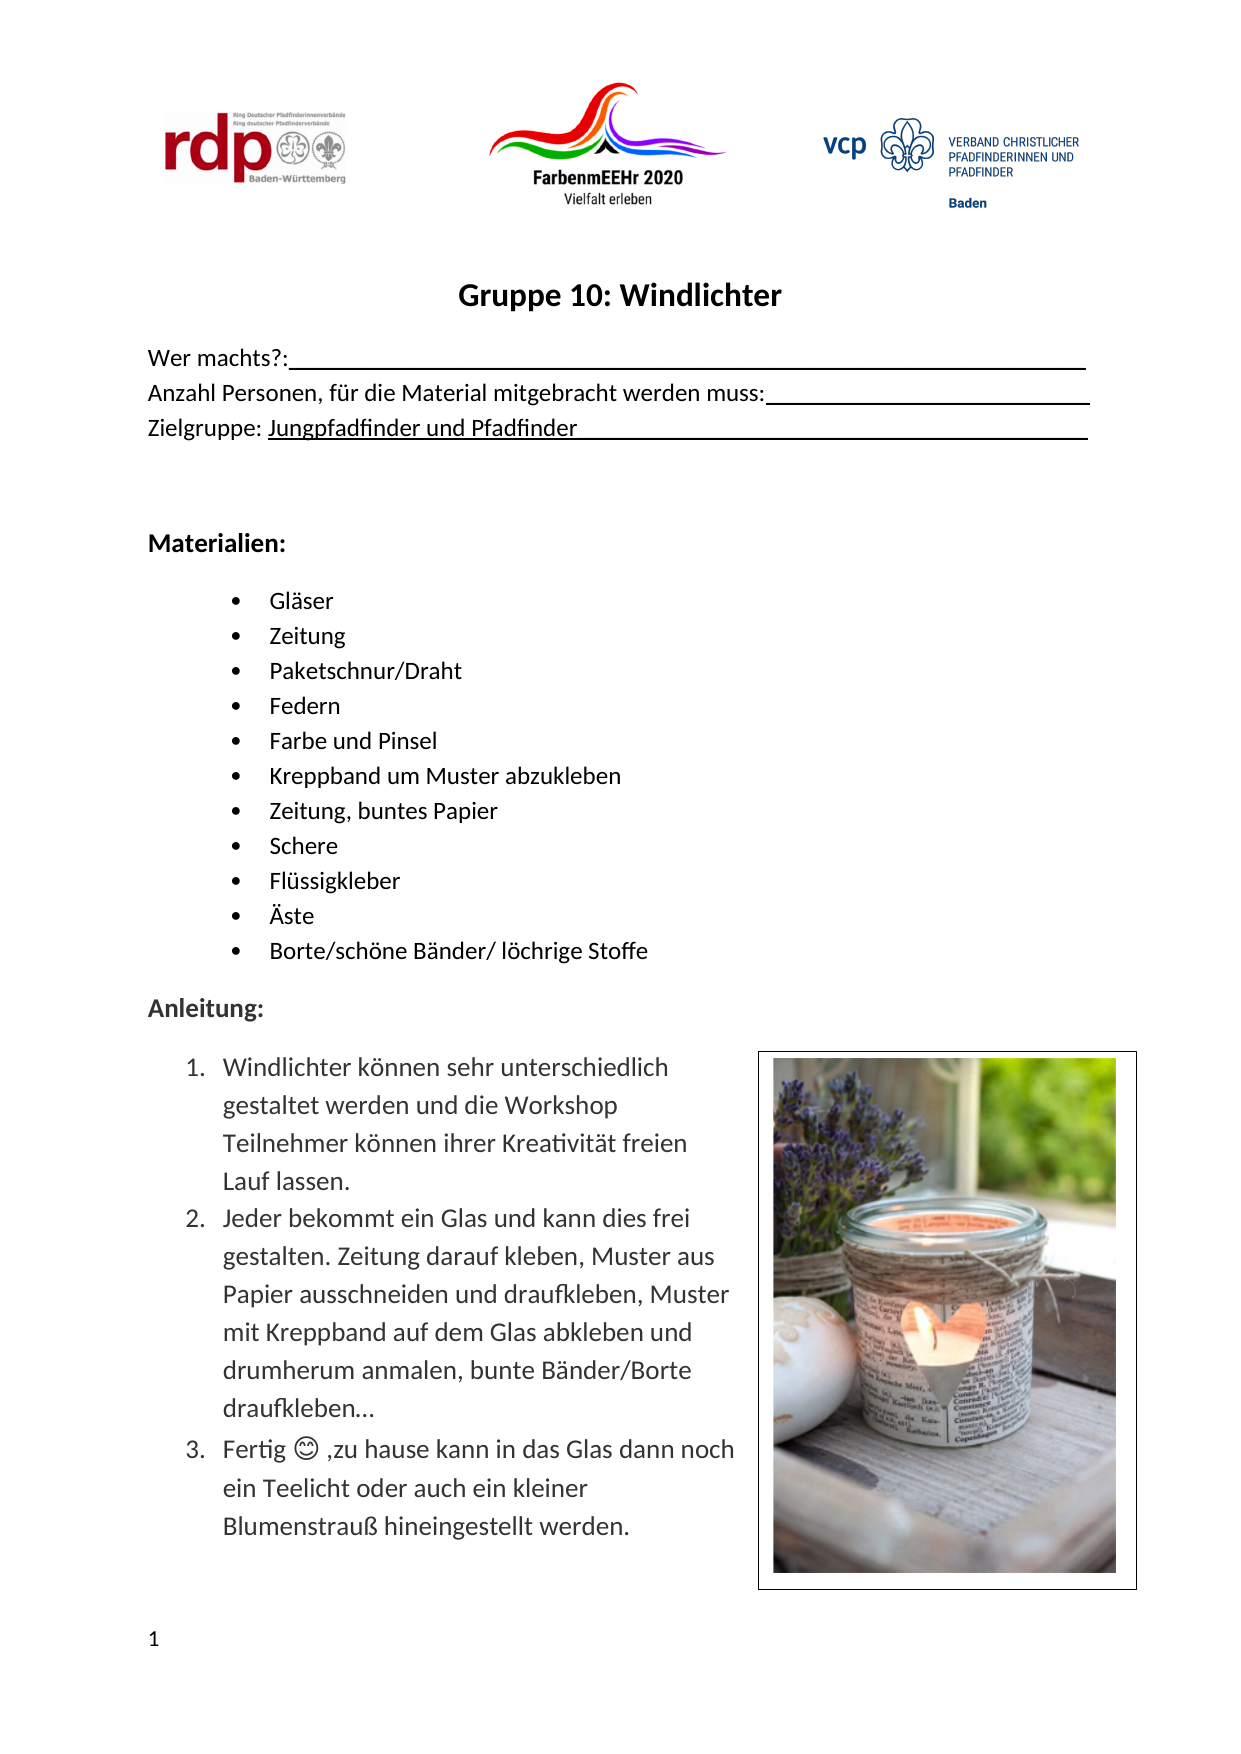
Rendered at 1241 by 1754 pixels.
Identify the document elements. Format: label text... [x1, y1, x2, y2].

list Borte/schöne Bänder/ löchrige Stoffe [232, 935, 1093, 966]
picture [147, 89, 368, 219]
text Anleitung: [148, 991, 1093, 1024]
list Windlichter können sehr unterschiedlich gestaltet werden und die Workshop Teilnehmer können ihrer Kreativität freien Lauf lassen. [185, 1050, 1093, 1197]
list Äste [232, 900, 1093, 931]
list Paketschnur/Draht [232, 655, 1093, 686]
picture [486, 73, 739, 219]
list Jeder bekommt ein Glas und kann dies frei gestalten. Zeitung darauf kleben, Muster aus Papier ausschneiden und draufkleben, Muster mit Kreppband auf dem Glas abkleben und drumherum anmalen, bunte Bänder/Borte draufkleben… [185, 1202, 758, 1424]
picture [780, 89, 1087, 219]
list Zeitung [232, 620, 1093, 651]
list Federn [232, 690, 1093, 721]
text Wer machts?:________________________________________________________________ Anzahl Personen, für die Material mitgebracht werden muss:__________________________ Zielgruppe: Jungpfadfinder und Pfadfinder_________________________________________ [148, 342, 1093, 443]
list Farbe und Pinsel [232, 725, 1093, 756]
list Flüssigkleber [232, 865, 1093, 896]
list Schere [232, 830, 1093, 861]
list Fertig ,zu hause kann in das Glas dann noch ein Teelicht oder auch ein kleiner Blumenstrauß hineingestellt werden. [185, 1429, 758, 1542]
list Zeitung, buntes Papier [232, 795, 1093, 826]
list Gläser [232, 585, 1093, 616]
text Materialien: [148, 527, 1093, 560]
list Kreppband um Muster abzukleben [232, 760, 1093, 791]
text Gruppe 10: Windlichter [148, 274, 1093, 315]
picture [773, 1058, 1116, 1573]
